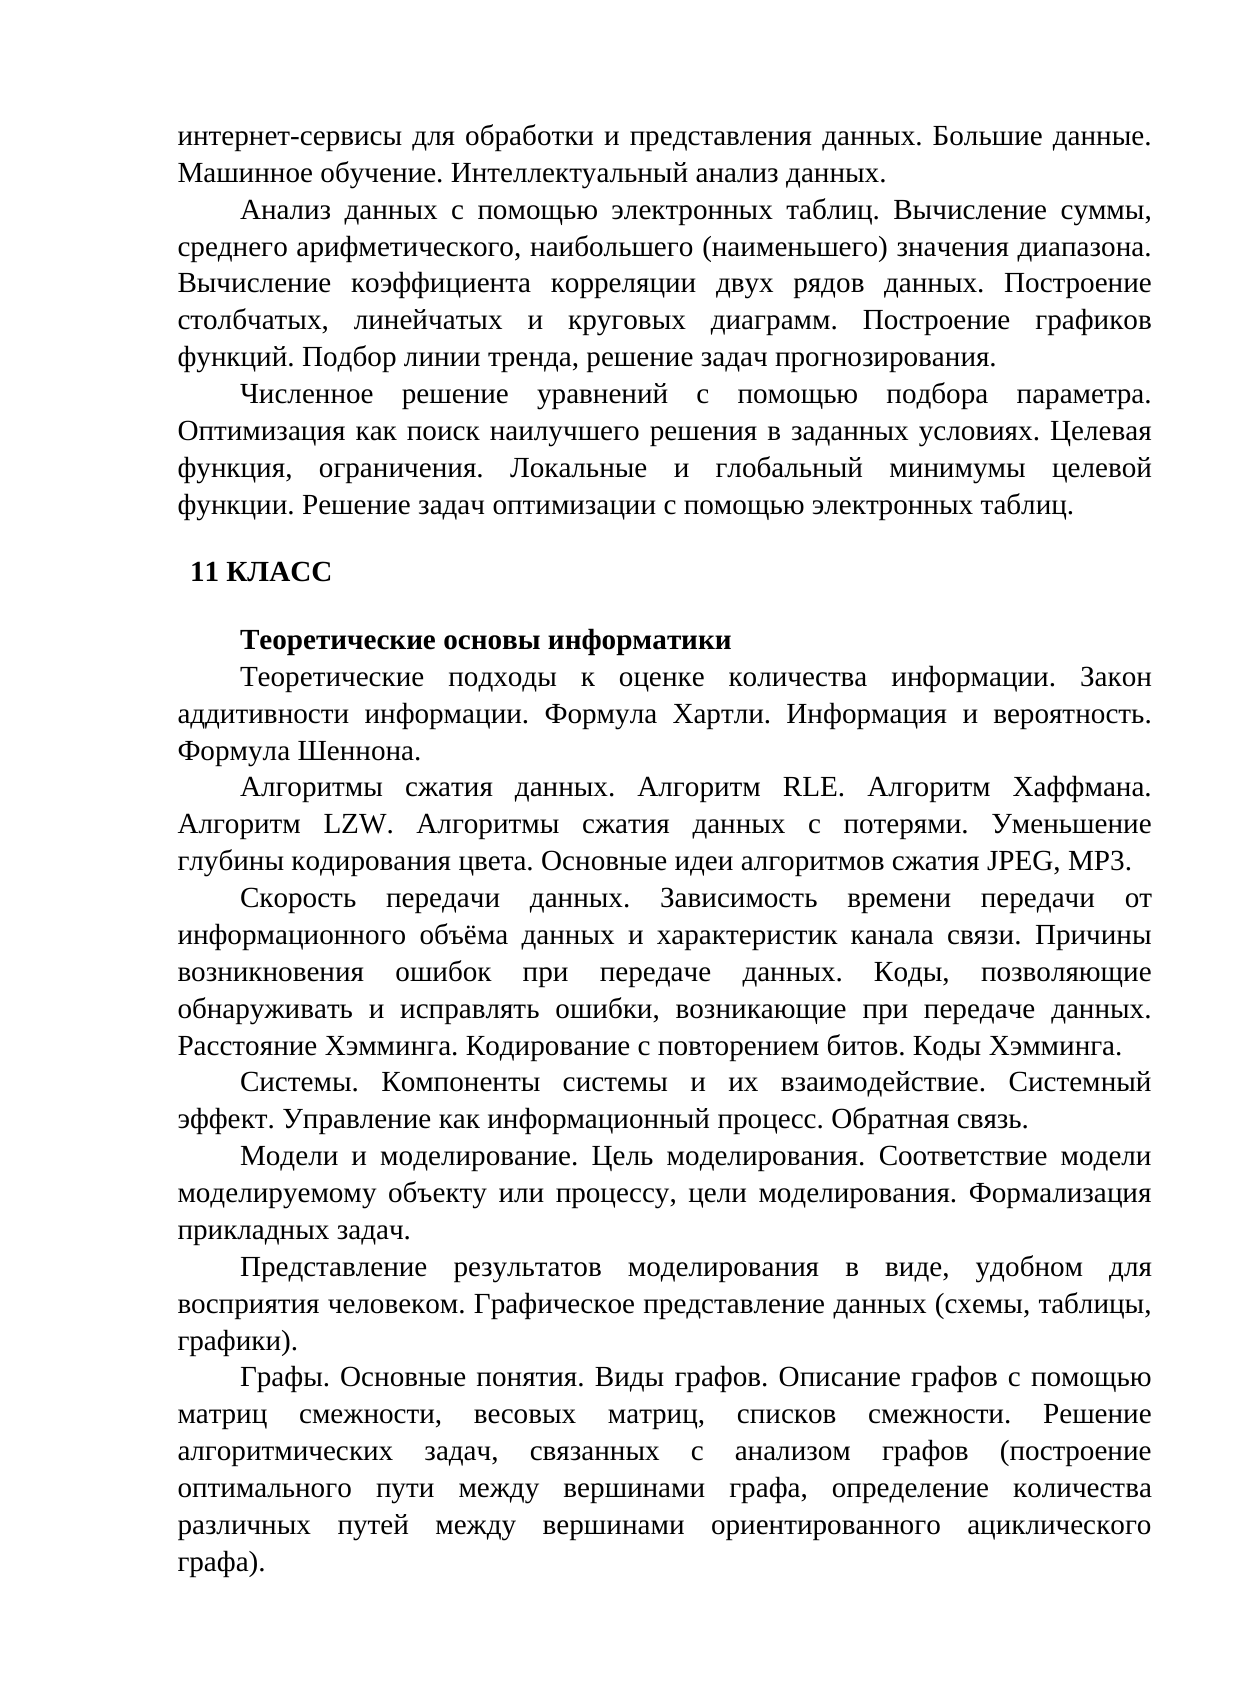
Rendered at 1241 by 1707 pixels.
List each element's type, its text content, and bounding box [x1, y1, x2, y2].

text Алгоритмы сжатия данных. Алгоритм RLE. Алгоритм Хаффмана. Алгоритм LZW. Алгоритмы сжатия данных с потерями. Уменьшение глубины кодирования цвета. Основные идеи алгоритмов сжатия JPEG, MP3. [177, 769, 1152, 877]
text Представление результатов моделирования в виде, удобном для восприятия человеком. Графическое представление данных (схемы, таблицы, графики). [177, 1249, 1152, 1356]
text Графы. Основные понятия. Виды графов. Описание графов с помощью матриц смежности, весовых матриц, списков смежности. Решение алгоритмических задач, связанных с анализом графов (построение оптимального пути между вершинами графа, определение количества различных путей между вершинами ориентированного ациклического графа). [177, 1359, 1152, 1577]
text Численное решение уравнений с помощью подбора параметра. Оптимизация как поиск наилучшего решения в заданных условиях. Целевая функция, ограничения. Локальные и глобальный минимумы целевой функции. Решение задач оптимизации с помощью электронных таблиц. [177, 376, 1152, 520]
text Системы. Компоненты системы и их взаимодействие. Системный эффект. Управление как информационный процесс. Обратная связь. [177, 1064, 1152, 1135]
text 11 КЛАСС [190, 554, 1152, 588]
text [177, 118, 1152, 188]
text Анализ данных с помощью электронных таблиц. Вычисление суммы, среднего арифметического, наибольшего (наименьшего) значения диапазона. Вычисление коэффициента корреляции двух рядов данных. Построение столбчатых, линейчатых и круговых диаграмм. Построение графиков функций. Подбор линии тренда, решение задач прогнозирования. [177, 192, 1152, 373]
text Модели и моделирование. Цель моделирования. Соответствие модели моделируемому объекту или процессу, цели моделирования. Формализация прикладных задач. [177, 1138, 1152, 1246]
text Скорость передачи данных. Зависимость времени передачи от информационного объёма данных и характеристик канала связи. Причины возникновения ошибок при передаче данных. Коды, позволяющие обнаруживать и исправлять ошибки, возникающие при передаче данных. Расстояние Хэмминга. Кодирование с повторением битов. Коды Хэмминга. [177, 880, 1152, 1061]
text Теоретические основы информатики [177, 622, 1152, 656]
text Теоретические подходы к оценке количества информации. Закон аддитивности информации. Формула Хартли. Информация и вероятность. Формула Шеннона. [177, 659, 1152, 766]
